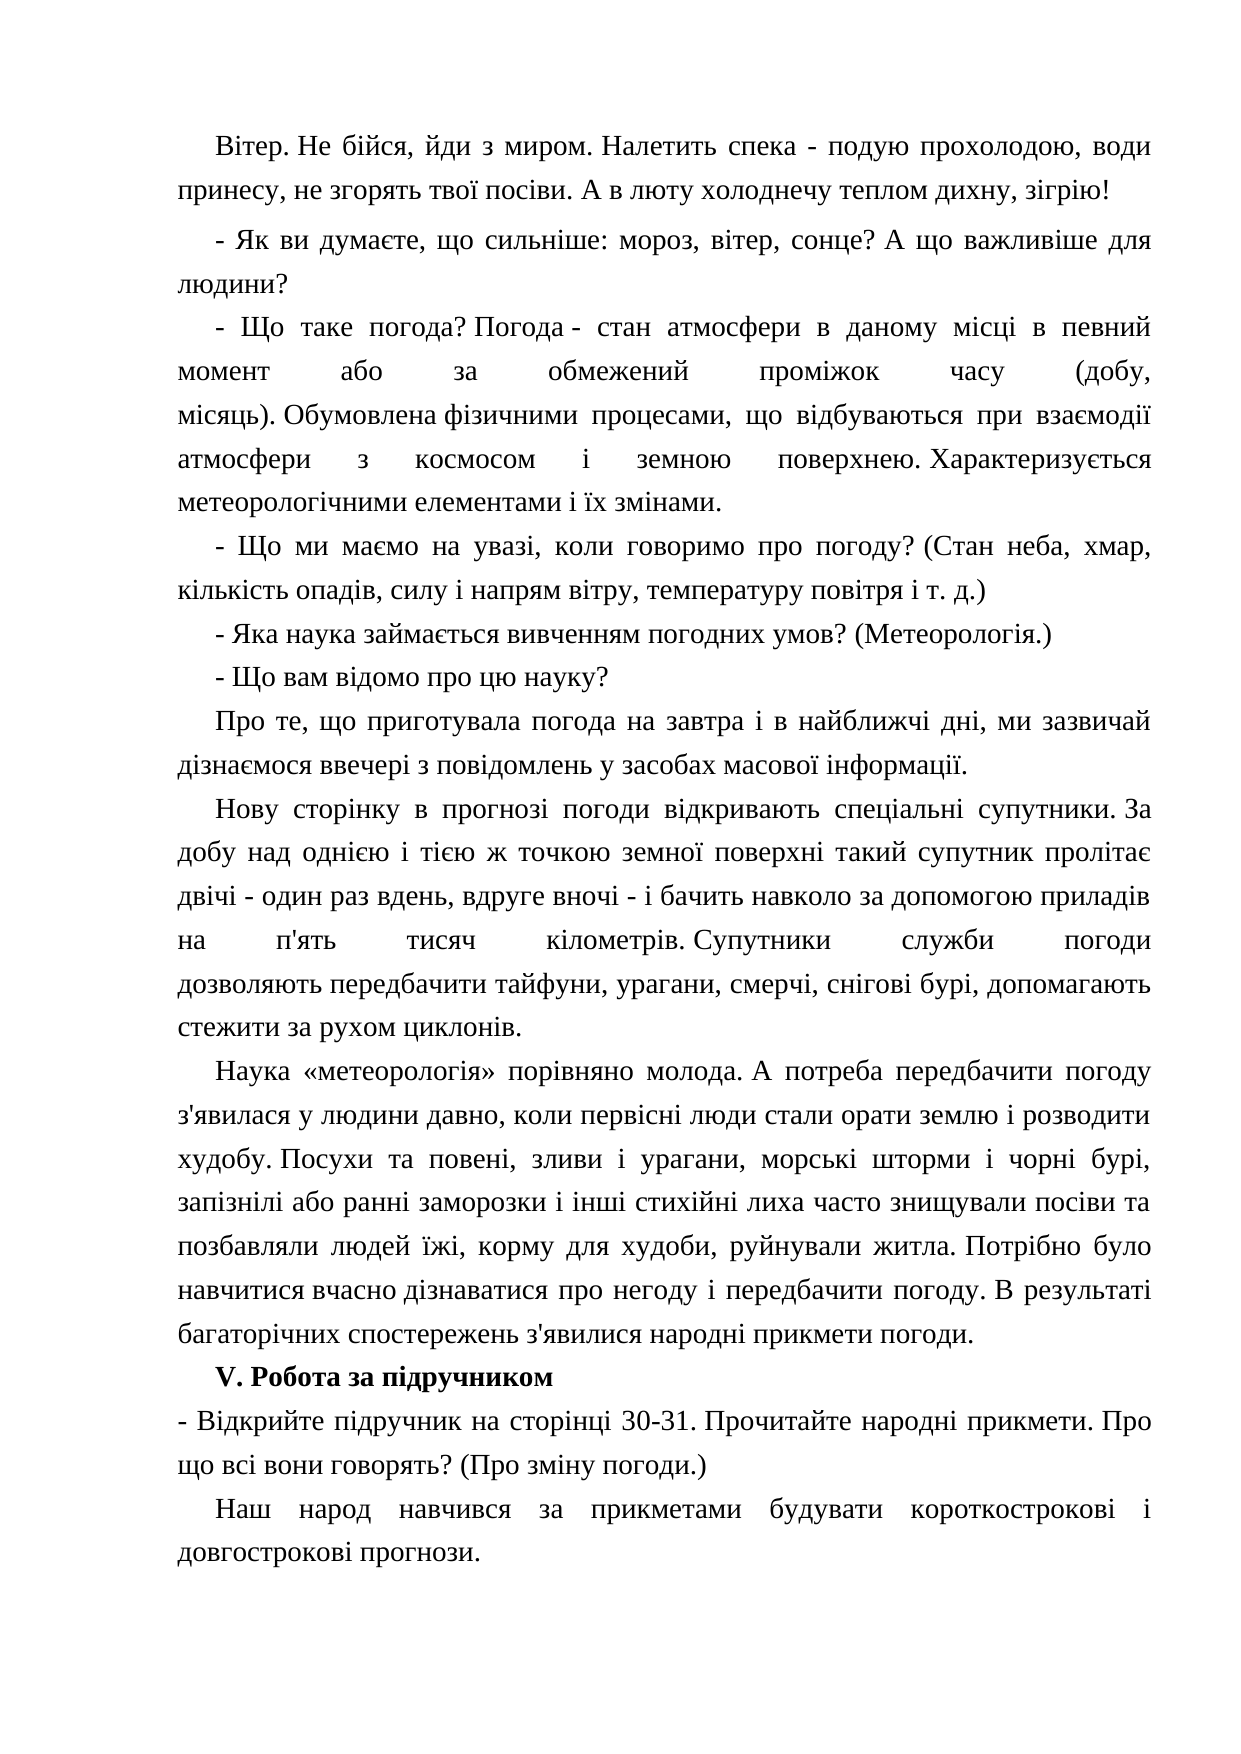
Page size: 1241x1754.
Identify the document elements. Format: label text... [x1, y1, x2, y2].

text - Що вам відомо про цю науку? [177, 649, 1152, 693]
text - Що таке погода? Погода - стан атмосфери в даному місці в певний момент або за обмежений проміжок часу (добу, місяць). Обумовлена фізичними процесами, що відбуваються при взаємодії атмосфери з космосом і земною поверхнею. Характеризується метеорологічними елементами і їх змінами. [177, 299, 1152, 518]
text - Що ми маємо на увазі, коли говоримо про погоду? (Стан неба, хмар, кількість опадів, силу і напрям вітру, температуру повітря і т. д.) [177, 518, 1152, 606]
text Нову сторінку в прогнозі погоди відкривають спеціальні супутники. За добу над однією і тією ж точкою земної поверхні такий супутник пролітає двічі - один раз вдень, вдруге вночі - і бачить навколо за допомогою приладів на п'ять тисяч кілометрів. Супутники служби погоди дозволяють передбачити тайфуни, урагани, смерчі, снігові бурі, допомагають стежити за рухом циклонів. [177, 781, 1152, 1043]
text Наш народ навчився за прикметами будувати короткострокові і довгострокові прогнози. [177, 1481, 1152, 1568]
text Про те, що приготувала погода на завтра і в найближчі дні, ми зазвичай дізнаємося ввечері з повідомлень у засобах масової інформації. [177, 693, 1152, 781]
text - Відкрийте підручник на сторінці 30-31. Прочитайте народні прикмети. Про що всі вони говорять? (Про зміну погоди.) [177, 1393, 1152, 1481]
text Наука «метеорологія» порівняно молода. А потреба передбачити погоду з'явилася у людини давно, коли первісні люди стали орати землю і розводити худобу. Посухи та повені, зливи і урагани, морські шторми і чорні бурі, запізнілі або ранні заморозки і інші стихійні лиха часто знищували посіви та позбавляли людей їжі, корму для худоби, руйнували житла. Потрібно було навчитися вчасно дізнаватися про негоду і передбачити погоду. В результаті багаторічних спостережень з'явилися народні прикмети погоди. [177, 1043, 1152, 1349]
text - Яка наука займається вивченням погодних умов? (Метеорологія.) [177, 606, 1152, 649]
text Вітер. Не бійся, йди з миром. Налетить спека - подую прохолодою, води принесу, не згорять твої посіви. А в люту холоднечу теплом дихну, зігрію! [177, 118, 1152, 206]
text - Як ви думаєте, що сильніше: мороз, вітер, сонце? А що важливіше для людини? [177, 212, 1152, 299]
text V. Робота за підручником [177, 1349, 1152, 1393]
